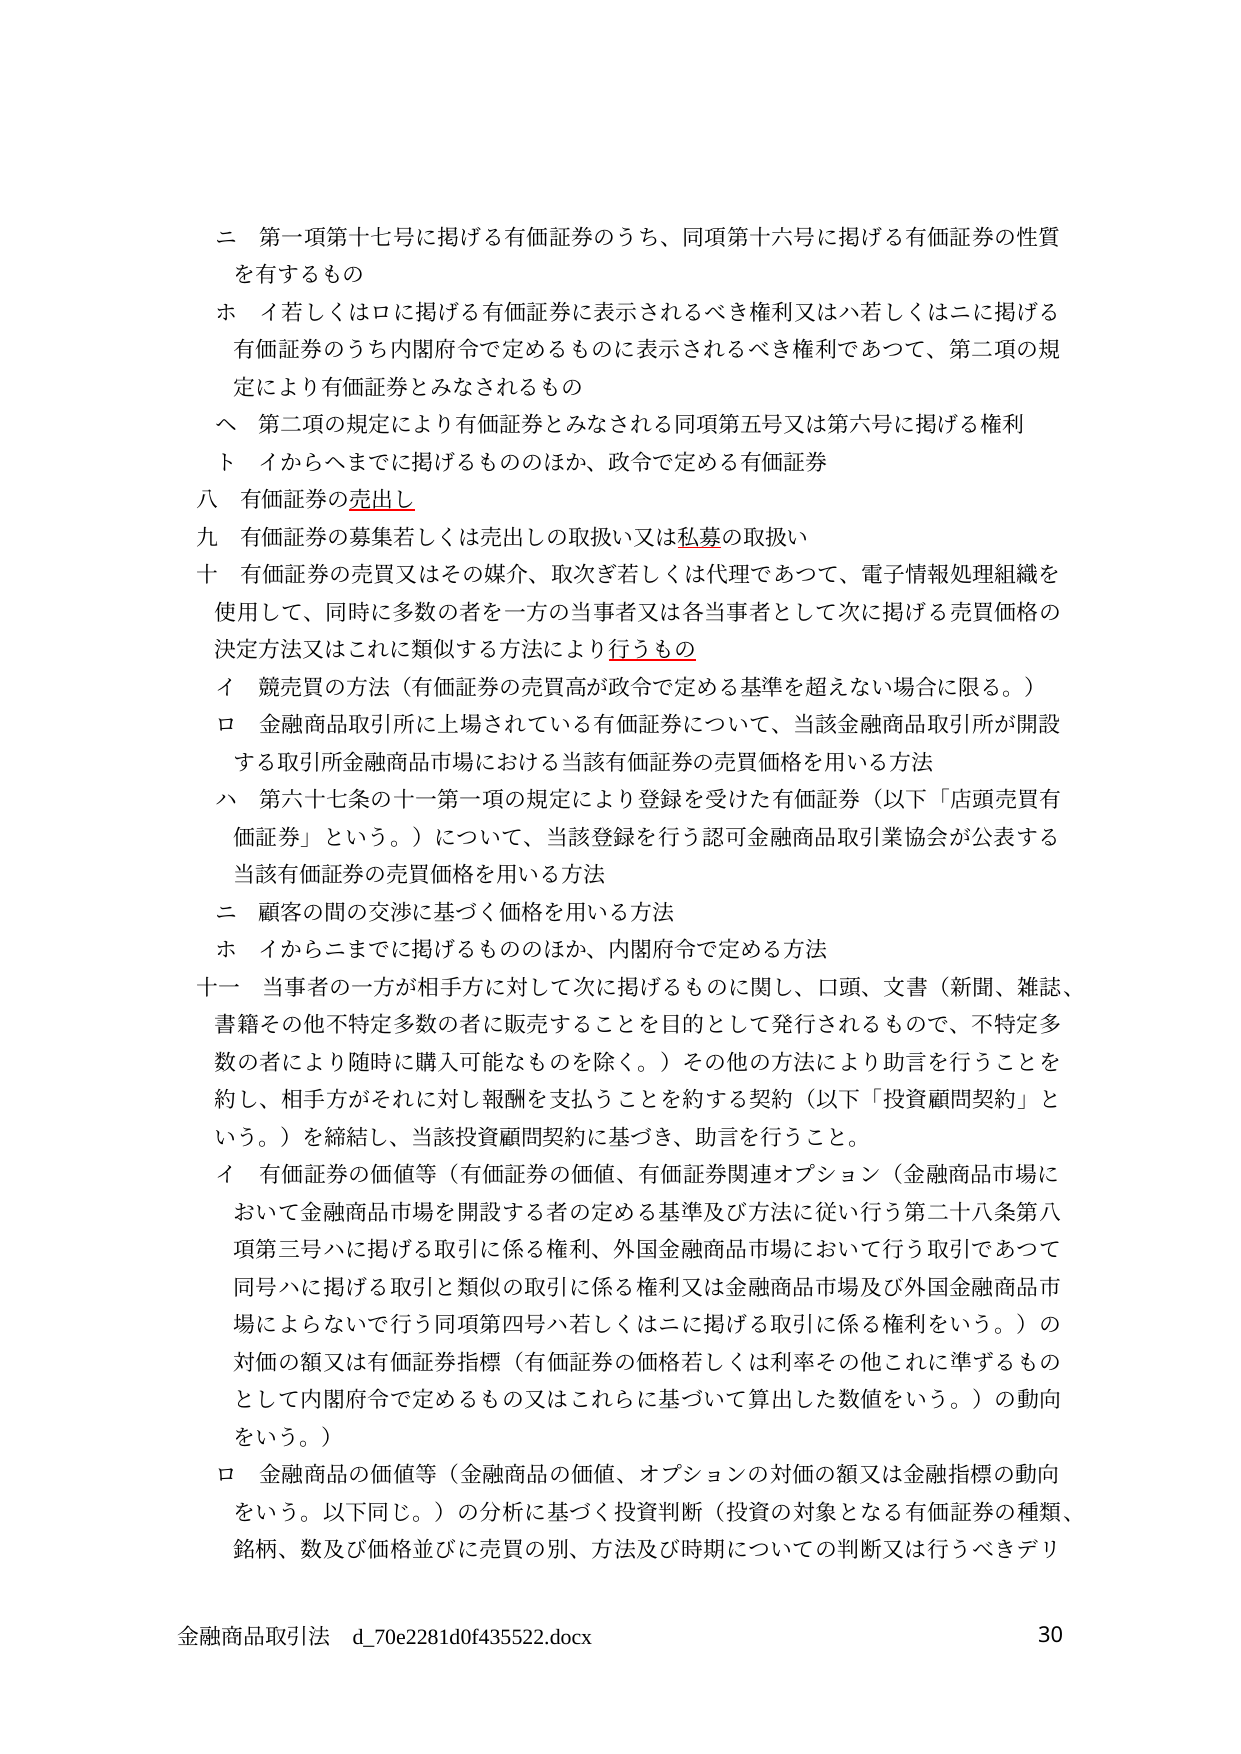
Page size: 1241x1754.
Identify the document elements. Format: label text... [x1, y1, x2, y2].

text 十 有価証券の売買又はその媒介、取次ぎ若しくは代理であつて、電子情報処理組織を使用して、同時に多数の者を一方の当事者又は各当事者として次に掲げる売買価格の決定方法又はこれに類似する方法により行うもの [196, 554, 1063, 667]
text 十一 当事者の一方が相手方に対して次に掲げるものに関し、口頭、文書（新聞、雑誌、書籍その他不特定多数の者に販売することを目的として発行されるもので、不特定多数の者により随時に購入可能なものを除く。）その他の方法により助言を行うことを約し、相手方がそれに対し報酬を支払うことを約する契約（以下「投資顧問契約」という。）を締結し、当該投資顧問契約に基づき、助言を行うこと。 [196, 967, 1063, 1154]
text ニ 顧客の間の交渉に基づく価格を用いる方法 [215, 892, 1063, 929]
text ロ 金融商品取引所に上場されている有価証券について、当該金融商品取引所が開設する取引所金融商品市場における当該有価証券の売買価格を用いる方法 [215, 704, 1063, 779]
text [215, 1454, 1063, 1567]
text イ 有価証券の価値等（有価証券の価値、有価証券関連オプション（金融商品市場において金融商品市場を開設する者の定める基準及び方法に従い行う第二十八条第八項第三号ハに掲げる取引に係る権利、外国金融商品市場において行う取引であつて同号ハに掲げる取引と類似の取引に係る権利又は金融商品市場及び外国金融商品市場によらないで行う同項第四号ハ若しくはニに掲げる取引に係る権利をいう。）の対価の額又は有価証券指標（有価証券の価格若しくは利率その他これに準ずるものとして内閣府令で定めるもの又はこれらに基づいて算出した数値をいう。）の動向をいう。） [215, 1154, 1063, 1454]
text ホ イ若しくはロに掲げる有価証券に表示されるべき権利又はハ若しくはニに掲げる有価証券のうち内閣府令で定めるものに表示されるべき権利であつて、第二項の規定により有価証券とみなされるもの [215, 292, 1063, 404]
text ヘ 第二項の規定により有価証券とみなされる同項第五号又は第六号に掲げる権利 [215, 404, 1063, 442]
text イ 競売買の方法（有価証券の売買高が政令で定める基準を超えない場合に限る。） [215, 667, 1063, 704]
text 九 有価証券の募集若しくは売出しの取扱い又は私募の取扱い [196, 517, 1063, 554]
text ト イからヘまでに掲げるもののほか、政令で定める有価証券 [215, 442, 1063, 479]
text 八 有価証券の売出し [196, 479, 1063, 517]
text ニ 第一項第十七号に掲げる有価証券のうち、同項第十六号に掲げる有価証券の性質を有するもの [215, 217, 1063, 292]
text ハ 第六十七条の十一第一項の規定により登録を受けた有価証券（以下「店頭売買有価証券」という。）について、当該登録を行う認可金融商品取引業協会が公表する当該有価証券の売買価格を用いる方法 [215, 779, 1063, 892]
text ホ イからニまでに掲げるもののほか、内閣府令で定める方法 [215, 929, 1063, 967]
